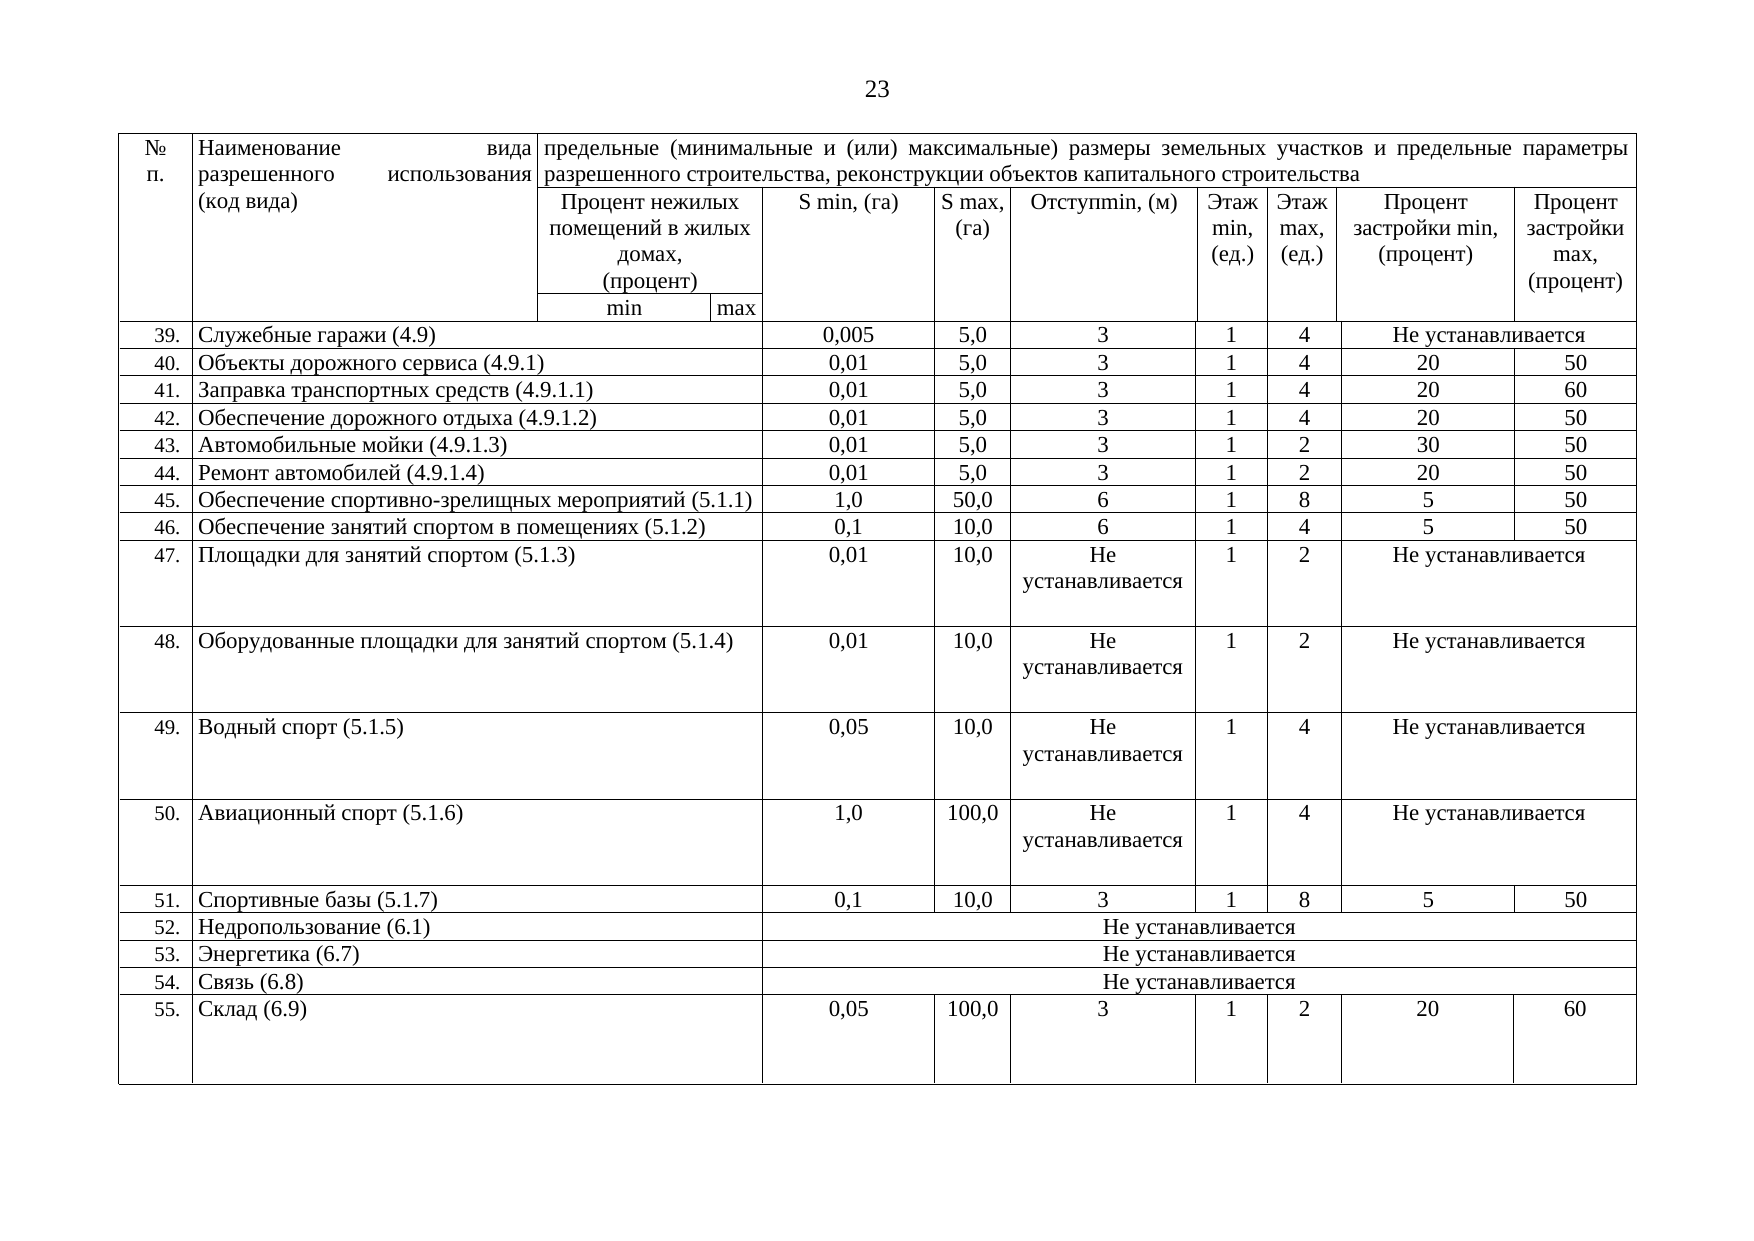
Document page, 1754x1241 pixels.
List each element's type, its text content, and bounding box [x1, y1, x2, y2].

table_cell 5 [1342, 486, 1514, 512]
table_cell 1 [1196, 459, 1267, 485]
table_cell 0,01 [763, 459, 934, 485]
table_cell Не устанавливается [1011, 627, 1195, 712]
table_cell Не устанавливается [1342, 322, 1636, 348]
table_cell 0,005 [763, 322, 934, 348]
table_cell 3 [1011, 322, 1195, 348]
table_cell Этаж min, (ед.) [1198, 188, 1267, 321]
table_cell 5,0 [935, 404, 1010, 430]
table_cell S max, (га) [935, 188, 1010, 321]
table_cell Процент застройки min, (процент) [1337, 188, 1514, 321]
table_cell [119, 995, 192, 1083]
table_cell 6 [1011, 513, 1195, 540]
table_cell 10,0 [935, 541, 1010, 626]
table_cell 1 [1196, 404, 1267, 430]
table_cell 60 [1514, 995, 1636, 1083]
table_cell 60 [1515, 376, 1636, 403]
table_cell Не устанавливается [763, 968, 1636, 994]
table_cell Не устанавливается [1011, 541, 1195, 626]
table_cell 50 [1515, 459, 1636, 485]
table_cell min [538, 294, 710, 321]
table_cell 5 [1342, 886, 1514, 912]
table_cell Служебные гаражи (4.9) [193, 322, 762, 348]
table_cell Не устанавливается [1342, 800, 1636, 885]
table_cell Не устанавливается [1342, 627, 1636, 712]
table_cell [119, 322, 192, 348]
table_cell [119, 941, 192, 967]
table_cell S min, (га) [763, 188, 934, 321]
table_cell Отступmin, (м) [1011, 188, 1197, 321]
table_cell Спортивные базы (5.1.7) [193, 886, 762, 912]
table_header Наименование вида разрешенного использования (код вида) [193, 134, 537, 321]
table_cell [119, 376, 192, 403]
table_cell 5 [1342, 513, 1514, 540]
table_cell 1,0 [763, 486, 934, 512]
table_cell 4 [1268, 713, 1341, 798]
table_cell 1,0 [763, 800, 934, 885]
table_cell [119, 431, 192, 457]
table_cell Обеспечение занятий спортом в помещениях (5.1.2) [193, 513, 762, 540]
table_cell Не устанавливается [1342, 713, 1636, 798]
table_cell 5,0 [935, 349, 1010, 375]
table_cell 8 [1268, 886, 1341, 912]
table_cell Водный спорт (5.1.5) [193, 713, 762, 798]
table_cell Не устанавливается [763, 913, 1636, 939]
table_cell 2 [1268, 431, 1341, 457]
table_cell [119, 513, 192, 540]
table_cell 5,0 [935, 376, 1010, 403]
table_cell 1 [1196, 431, 1267, 457]
table_cell 3 [1011, 459, 1195, 485]
table_cell 2 [1268, 541, 1341, 626]
table_cell Процент застройки max, (процент) [1515, 188, 1636, 321]
table_cell max [711, 294, 762, 321]
table_cell Не устанавливается [1011, 713, 1195, 798]
table_cell [119, 404, 192, 430]
table_cell 10,0 [935, 886, 1010, 912]
table_cell 20 [1342, 349, 1514, 375]
table_cell 50 [1515, 513, 1636, 540]
table_cell 50 [1515, 349, 1636, 375]
table_cell 10,0 [935, 513, 1010, 540]
table_cell 2 [1268, 627, 1341, 712]
table_cell 8 [1268, 486, 1341, 512]
table_cell Не устанавливается [1342, 541, 1636, 626]
table_cell [119, 541, 192, 626]
table_cell Связь (6.8) [193, 968, 762, 994]
table_cell 1 [1196, 800, 1267, 885]
table_cell 1 [1196, 995, 1267, 1083]
table_cell [119, 486, 192, 512]
table_cell 1 [1196, 541, 1267, 626]
table_cell Энергетика (6.7) [193, 941, 762, 967]
table_cell 3 [1011, 886, 1195, 912]
table_cell 50 [1515, 404, 1636, 430]
table_cell [119, 627, 192, 712]
table_cell Объекты дорожного сервиса (4.9.1) [193, 349, 762, 375]
table_cell 0,1 [763, 886, 934, 912]
table_cell 1 [1196, 486, 1267, 512]
table_cell Процент нежилых помещений в жилых домах, (процент) [538, 188, 762, 293]
table_cell 5,0 [935, 431, 1010, 457]
table_cell 4 [1268, 376, 1341, 403]
table_cell 1 [1196, 513, 1267, 540]
table_cell 3 [1011, 431, 1195, 457]
table_cell 10,0 [935, 627, 1010, 712]
table_cell 1 [1196, 322, 1267, 348]
table_cell 4 [1268, 349, 1341, 375]
table_cell Этаж max, (ед.) [1268, 188, 1336, 321]
table_cell 4 [1268, 513, 1341, 540]
table_cell Обеспечение спортивно-зрелищных мероприятий (5.1.1) [193, 486, 762, 512]
table_cell Площадки для занятий спортом (5.1.3) [193, 541, 762, 626]
table_cell 30 [1342, 431, 1514, 457]
table_cell 0,01 [763, 627, 934, 712]
table_cell 5,0 [935, 322, 1010, 348]
table_cell [119, 800, 192, 885]
table_cell 6 [1011, 486, 1195, 512]
table_cell 100,0 [935, 995, 1010, 1083]
table_cell 50 [1515, 886, 1636, 912]
table_cell 4 [1268, 404, 1341, 430]
table_cell 1 [1196, 376, 1267, 403]
table_cell Заправка транспортных средств (4.9.1.1) [193, 376, 762, 403]
table_cell 50 [1515, 486, 1636, 512]
table_cell 0,05 [763, 995, 934, 1083]
table_cell 4 [1268, 800, 1341, 885]
table_cell 0,01 [763, 376, 934, 403]
table_header предельные (минимальные и (или) максимальные) размеры земельных участков и предельные параметры разрешенного строительства, реконструкции объектов капитального строительства [538, 134, 1636, 187]
table_cell 5,0 [935, 459, 1010, 485]
table_cell 3 [1011, 349, 1195, 375]
table_header № п. [119, 134, 192, 321]
table_cell 2 [1268, 459, 1341, 485]
table_cell 0,1 [763, 513, 934, 540]
table_cell [119, 968, 192, 994]
table_cell [119, 886, 192, 912]
table_cell Обеспечение дорожного отдыха (4.9.1.2) [193, 404, 762, 430]
table_cell 0,01 [763, 541, 934, 626]
table_cell Автомобильные мойки (4.9.1.3) [193, 431, 762, 457]
table_cell 3 [1011, 376, 1195, 403]
table_cell 20 [1342, 376, 1514, 403]
table_cell 1 [1196, 886, 1267, 912]
table_cell 1 [1196, 713, 1267, 798]
table_cell 20 [1342, 995, 1513, 1083]
table_cell Ремонт автомобилей (4.9.1.4) [193, 459, 762, 485]
table_cell Оборудованные площадки для занятий спортом (5.1.4) [193, 627, 762, 712]
table_cell 50 [1515, 431, 1636, 457]
table_cell 4 [1268, 322, 1341, 348]
table_cell 10,0 [935, 713, 1010, 798]
table_cell Склад (6.9) [193, 995, 762, 1083]
table_cell 1 [1196, 349, 1267, 375]
table_cell 0,05 [763, 713, 934, 798]
table_cell Не устанавливается [1011, 800, 1195, 885]
table_cell 20 [1342, 459, 1514, 485]
table_cell [119, 913, 192, 939]
table_cell [119, 713, 192, 798]
table_cell 1 [1196, 627, 1267, 712]
table_cell 3 [1011, 995, 1195, 1083]
table_cell 100,0 [935, 800, 1010, 885]
table_cell [119, 349, 192, 375]
table_cell 2 [1268, 995, 1341, 1083]
table_cell 20 [1342, 404, 1514, 430]
table_cell 3 [1011, 404, 1195, 430]
table_cell 0,01 [763, 349, 934, 375]
table_cell 0,01 [763, 404, 934, 430]
table_cell Недропользование (6.1) [193, 913, 762, 939]
table_cell [119, 459, 192, 485]
table_cell 0,01 [763, 431, 934, 457]
table_cell 50,0 [935, 486, 1010, 512]
table_cell Авиационный спорт (5.1.6) [193, 800, 762, 885]
table_cell Не устанавливается [763, 941, 1636, 967]
